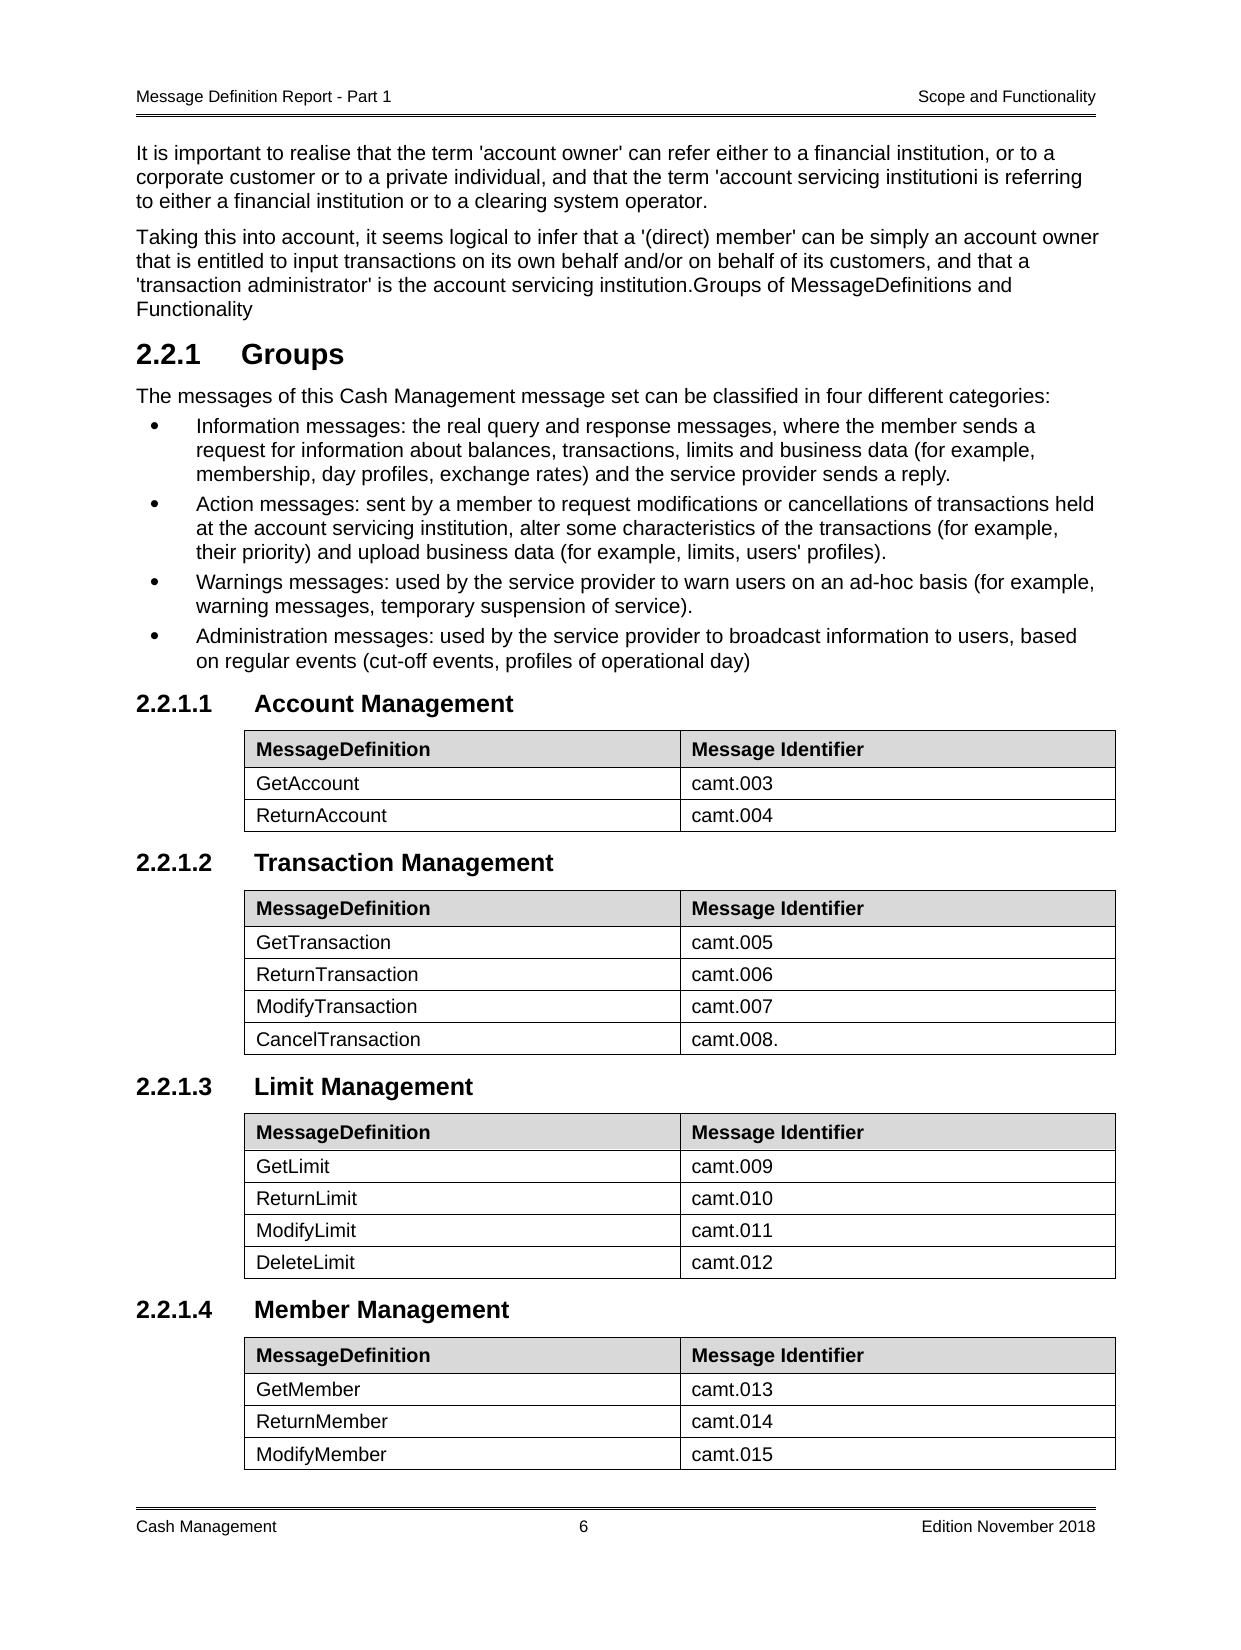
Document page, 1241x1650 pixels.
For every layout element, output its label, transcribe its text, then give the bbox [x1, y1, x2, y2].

table_header MessageDefinition [245, 1114, 680, 1149]
table_header MessageDefinition [245, 1338, 680, 1373]
subtitle Limit Management [136, 1072, 1104, 1101]
table_cell camt.015 [681, 1438, 1115, 1469]
list Administration messages: used by the service provider to broadcast information to users, based on regular events (cut-off events, profiles of operational day) [151, 624, 1104, 672]
table_cell camt.010 [681, 1183, 1115, 1214]
table_cell camt.004 [681, 800, 1115, 831]
table_cell camt.012 [681, 1247, 1115, 1278]
text The messages of this Cash Management message set can be classified in four different categories: [136, 383, 1104, 407]
table_cell ReturnAccount [245, 800, 680, 831]
table_cell GetAccount [245, 768, 680, 799]
table_cell GetLimit [245, 1151, 680, 1182]
table_cell GetMember [245, 1374, 680, 1405]
table_cell CancelTransaction [245, 1023, 680, 1054]
table_cell ReturnLimit [245, 1183, 680, 1214]
table_header Message Identifier [681, 891, 1115, 926]
table_cell camt.005 [681, 927, 1115, 958]
table_cell ModifyTransaction [245, 991, 680, 1022]
table_cell camt.011 [681, 1215, 1115, 1246]
table_header Message Identifier [681, 1338, 1115, 1373]
table_cell ReturnMember [245, 1406, 680, 1437]
table_cell camt.007 [681, 991, 1115, 1022]
list Information messages: the real query and response messages, where the member sends a request for information about balances, transactions, limits and business data (for example, membership, day profiles, exchange rates) and the service provider sends a reply. [151, 414, 1104, 486]
table_cell camt.006 [681, 959, 1115, 990]
table_cell camt.003 [681, 768, 1115, 799]
list Warnings messages: used by the service provider to warn users on an ad-hoc basis (for example, warning messages, temporary suspension of service). [151, 570, 1104, 618]
table_cell DeleteLimit [245, 1247, 680, 1278]
subtitle Transaction Management [136, 848, 1104, 877]
table_cell ModifyMember [245, 1438, 680, 1469]
text It is important to realise that the term 'account owner' can refer either to a financial institution, or to a corporate customer or to a private individual, and that the term 'account servicing institutioni is referring to either a financial institution or to a clearing system operator. [136, 141, 1104, 212]
table_cell camt.008. [681, 1023, 1115, 1054]
subtitle Account Management [136, 689, 1104, 718]
list Action messages: sent by a member to request modifications or cancellations of transactions held at the account servicing institution, alter some characteristics of the transactions (for example, their priority) and upload business data (for example, limits, users' profiles). [151, 492, 1104, 564]
subtitle Member Management [136, 1296, 1104, 1324]
table_header Message Identifier [681, 1114, 1115, 1149]
text Taking this into account, it seems logical to infer that a '(direct) member' can be simply an account owner that is entitled to input transactions on its own behalf and/or on behalf of its customers, and that a 'transaction administrator' is the account servicing institution.Groups of MessageDefinitions and Functionality [136, 225, 1104, 321]
table_header MessageDefinition [245, 731, 680, 767]
table_header Message Identifier [681, 731, 1115, 767]
table_cell camt.013 [681, 1374, 1115, 1405]
table_cell camt.009 [681, 1151, 1115, 1182]
table_header MessageDefinition [245, 891, 680, 926]
table_cell GetTransaction [245, 927, 680, 958]
table_cell ReturnTransaction [245, 959, 680, 990]
table_cell ModifyLimit [245, 1215, 680, 1246]
subtitle Groups [136, 337, 1104, 371]
table_cell camt.014 [681, 1406, 1115, 1437]
